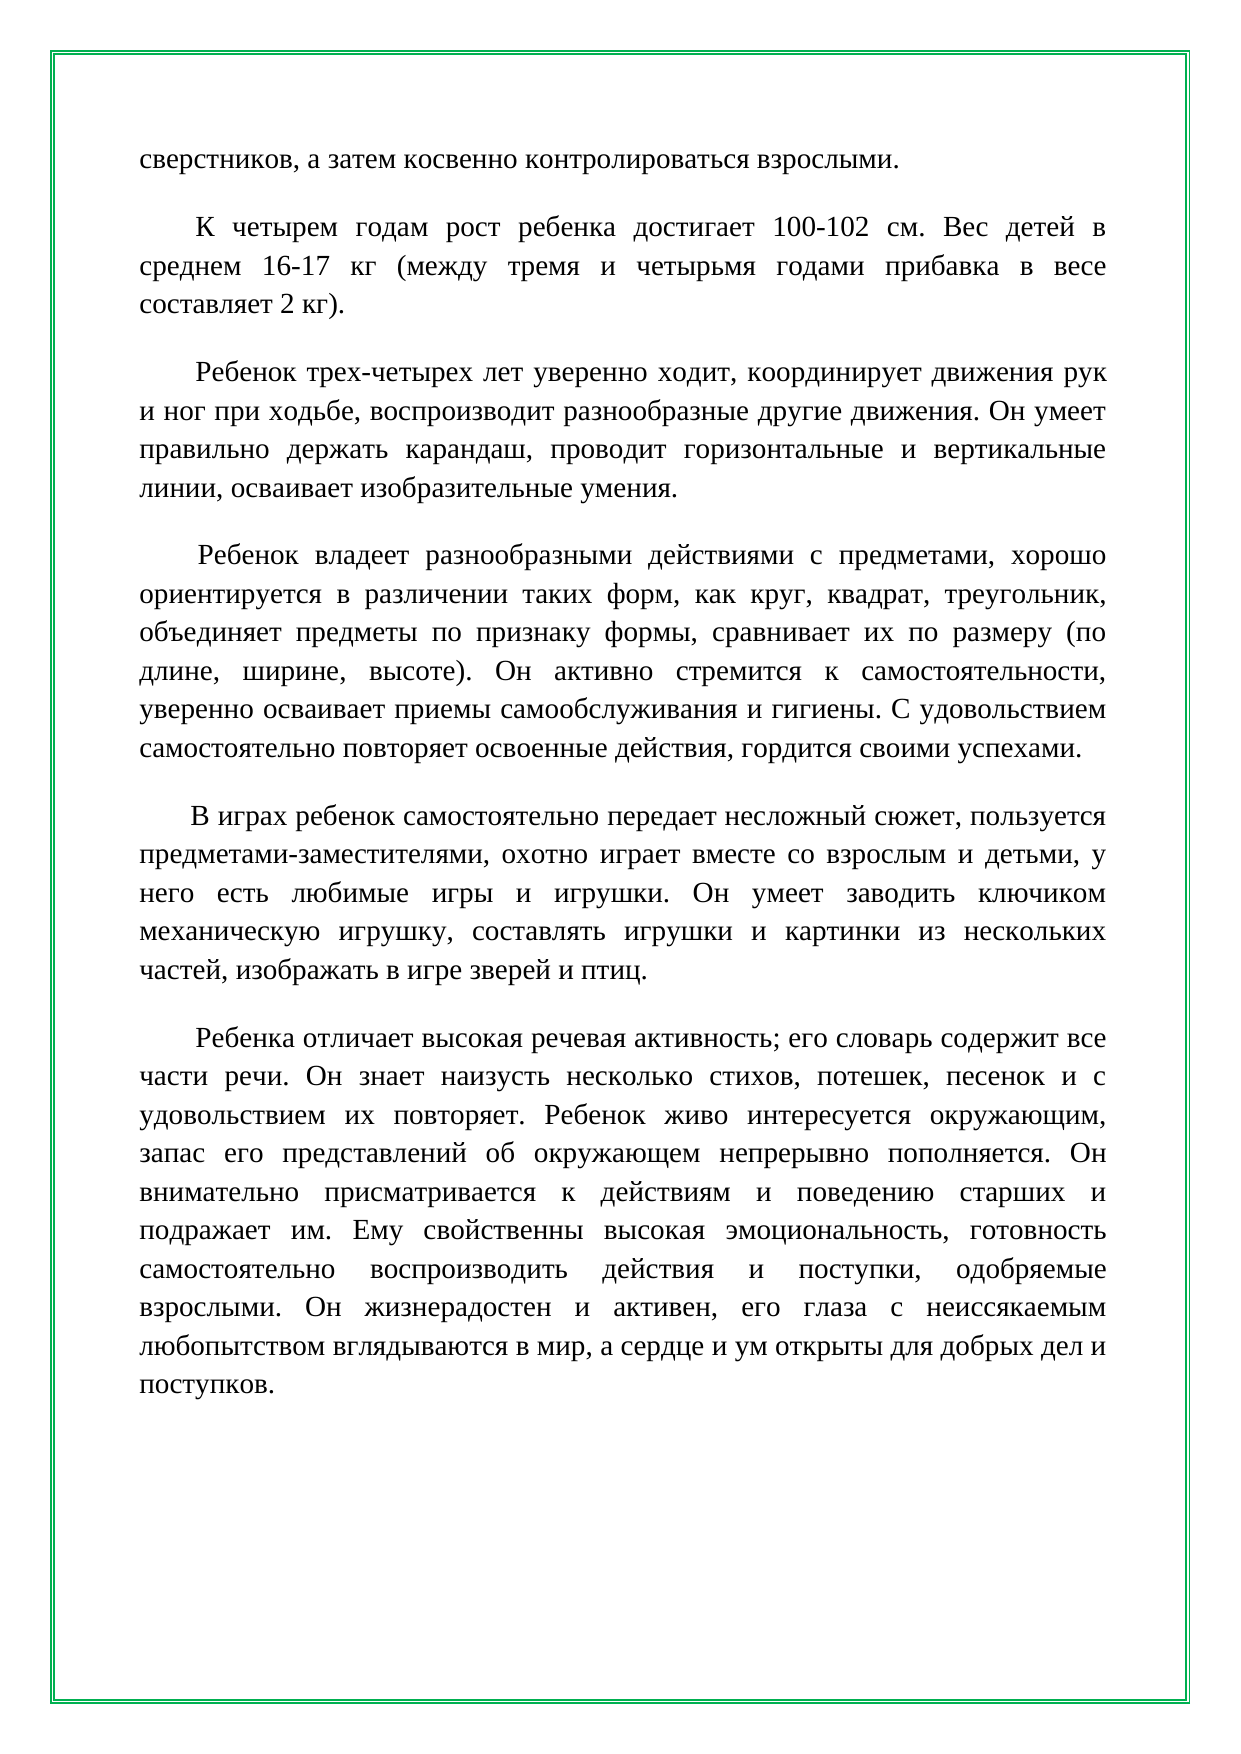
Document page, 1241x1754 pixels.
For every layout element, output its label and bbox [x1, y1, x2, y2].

table_header [136, 104, 1110, 1413]
